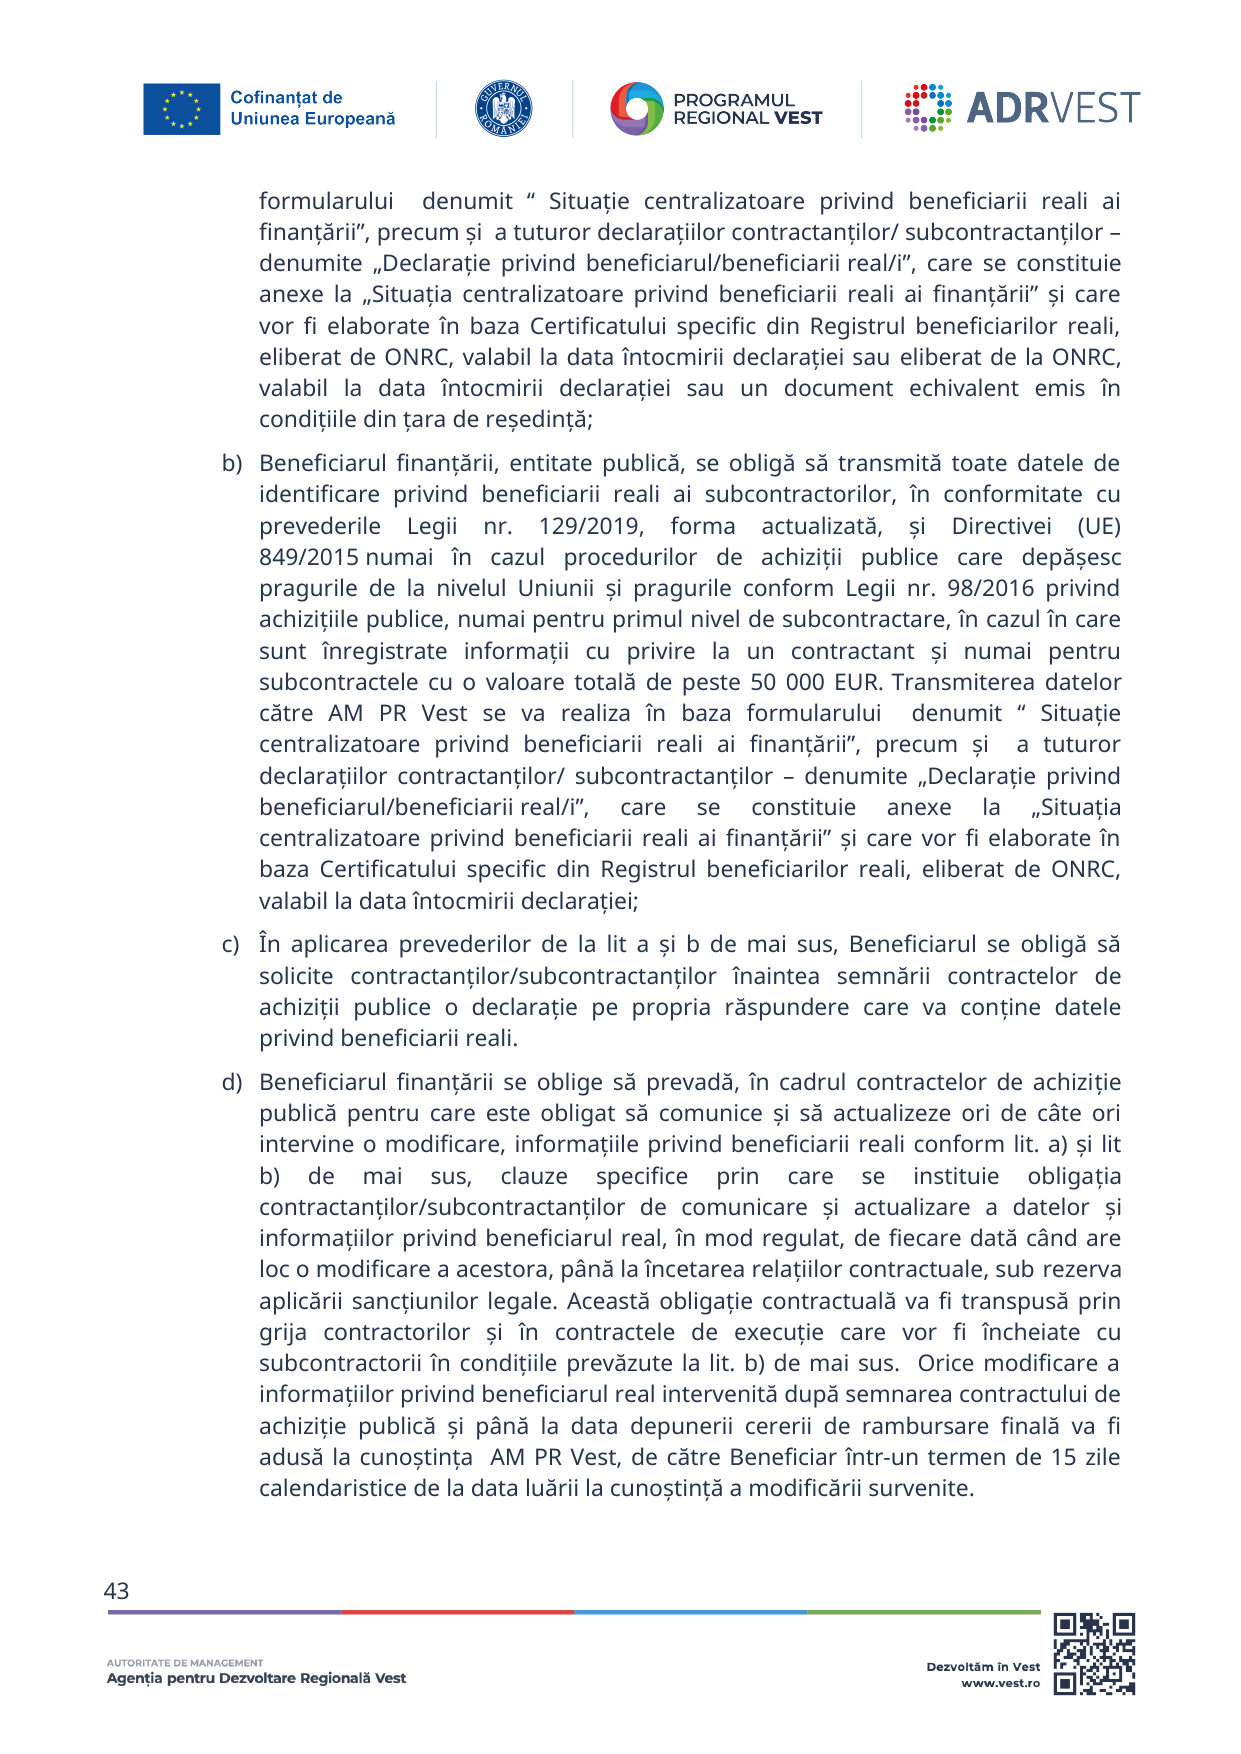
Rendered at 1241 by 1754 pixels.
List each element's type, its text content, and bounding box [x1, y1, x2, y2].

picture [103, 1606, 1142, 1702]
list Beneficiarul finanțării, entitate publică, se obligă să transmită toate datele de identificare privind beneficiarii reali ai subcontractorilor, în conformitate cu prevederile Legii nr. 129/2019, forma actualizată, și Directivei (UE) 849/2015 numai în cazul procedurilor de achiziţii publice care depăşesc pragurile de la nivelul Uniunii și pragurile conform Legii nr. 98/2016 privind achizițiile publice, numai pentru primul nivel de subcontractare, în cazul în care sunt înregistrate informaţii cu privire la un contractant și numai pentru subcontractele cu o valoare totală de peste 50 000 EUR. Transmiterea datelor către AM PR Vest se va realiza în baza formularului denumit “ Situație centralizatoare privind beneficiarii reali ai finanțării”, precum și a tuturor declarațiilor contractanților/ subcontractanților – denumite „Declarație privind beneficiarul/beneficiarii real/i”, care se constituie anexe la „Situația centralizatoare privind beneficiarii reali ai finanțării” și care vor fi elaborate în baza Certificatului specific din Registrul beneficiarilor reali, eliberat de ONRC, valabil la data întocmirii declarației; [221, 447, 1122, 916]
list Beneficiarul finanțării se oblige să prevadă, în cadrul contractelor de achiziţie publică pentru care este obligat să comunice și să actualizeze ori de câte ori intervine o modificare, informațiile privind beneficiarii reali conform lit. a) și lit b) de mai sus, clauze specifice prin care se instituie obligaţia contractanţilor/subcontractanților de comunicare și actualizare a datelor şi informaţiilor privind beneficiarul real, în mod regulat, de fiecare dată când are loc o modificare a acestora, până la încetarea relaţiilor contractuale, sub rezerva aplicării sancţiunilor legale. Această obligație contractuală va fi transpusă prin grija contractorilor și în contractele de execuție care vor fi încheiate cu subcontractorii în condițiile prevăzute la lit. b) de mai sus. Orice modificare a informaţiilor privind beneficiarul real intervenită după semnarea contractului de achiziţie publică și până la data depunerii cererii de rambursare finală va fi adusă la cunoştinţa AM PR Vest, de către Beneficiar într-un termen de 15 zile calendaristice de la data luării la cunoștință a modificării survenite. [221, 1066, 1122, 1503]
picture [103, 62, 1180, 156]
list În aplicarea prevederilor de la lit a și b de mai sus, Beneficiarul se obligă să solicite contractanţilor/subcontractanților înaintea semnării contractelor de achiziţii publice o declaraţie pe propria răspundere care va conţine datele privind beneficiarii reali. [221, 928, 1122, 1053]
